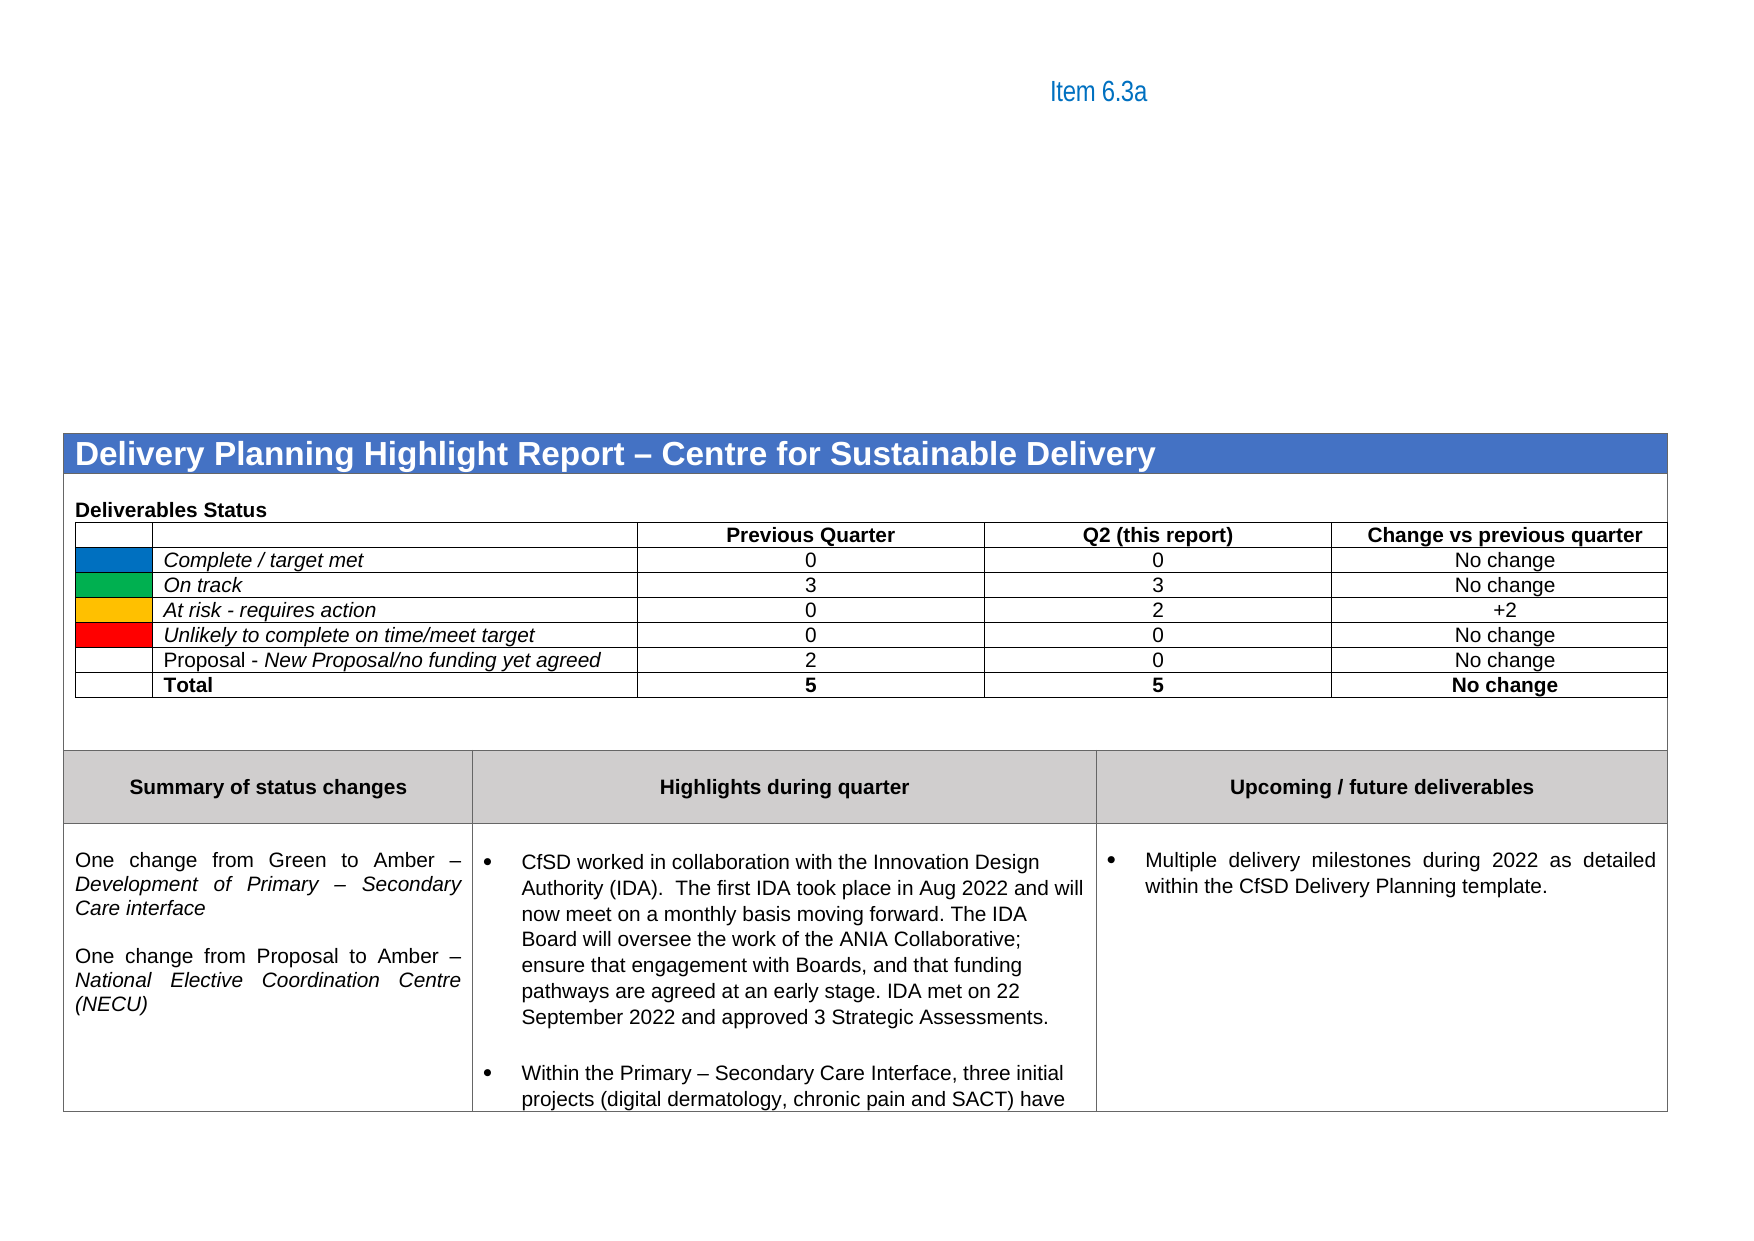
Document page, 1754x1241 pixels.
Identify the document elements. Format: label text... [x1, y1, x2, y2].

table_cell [473, 824, 1096, 1111]
table_cell Upcoming / future deliverables [1097, 751, 1667, 823]
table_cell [1097, 824, 1667, 1111]
table_cell Summary of status changes [64, 751, 472, 823]
table_header Delivery Planning Highlight Report – Centre for Sustainable Delivery [64, 434, 1667, 473]
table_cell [64, 824, 472, 1111]
table_cell Deliverables Status [64, 474, 1667, 750]
table_cell Highlights during quarter [473, 751, 1096, 823]
